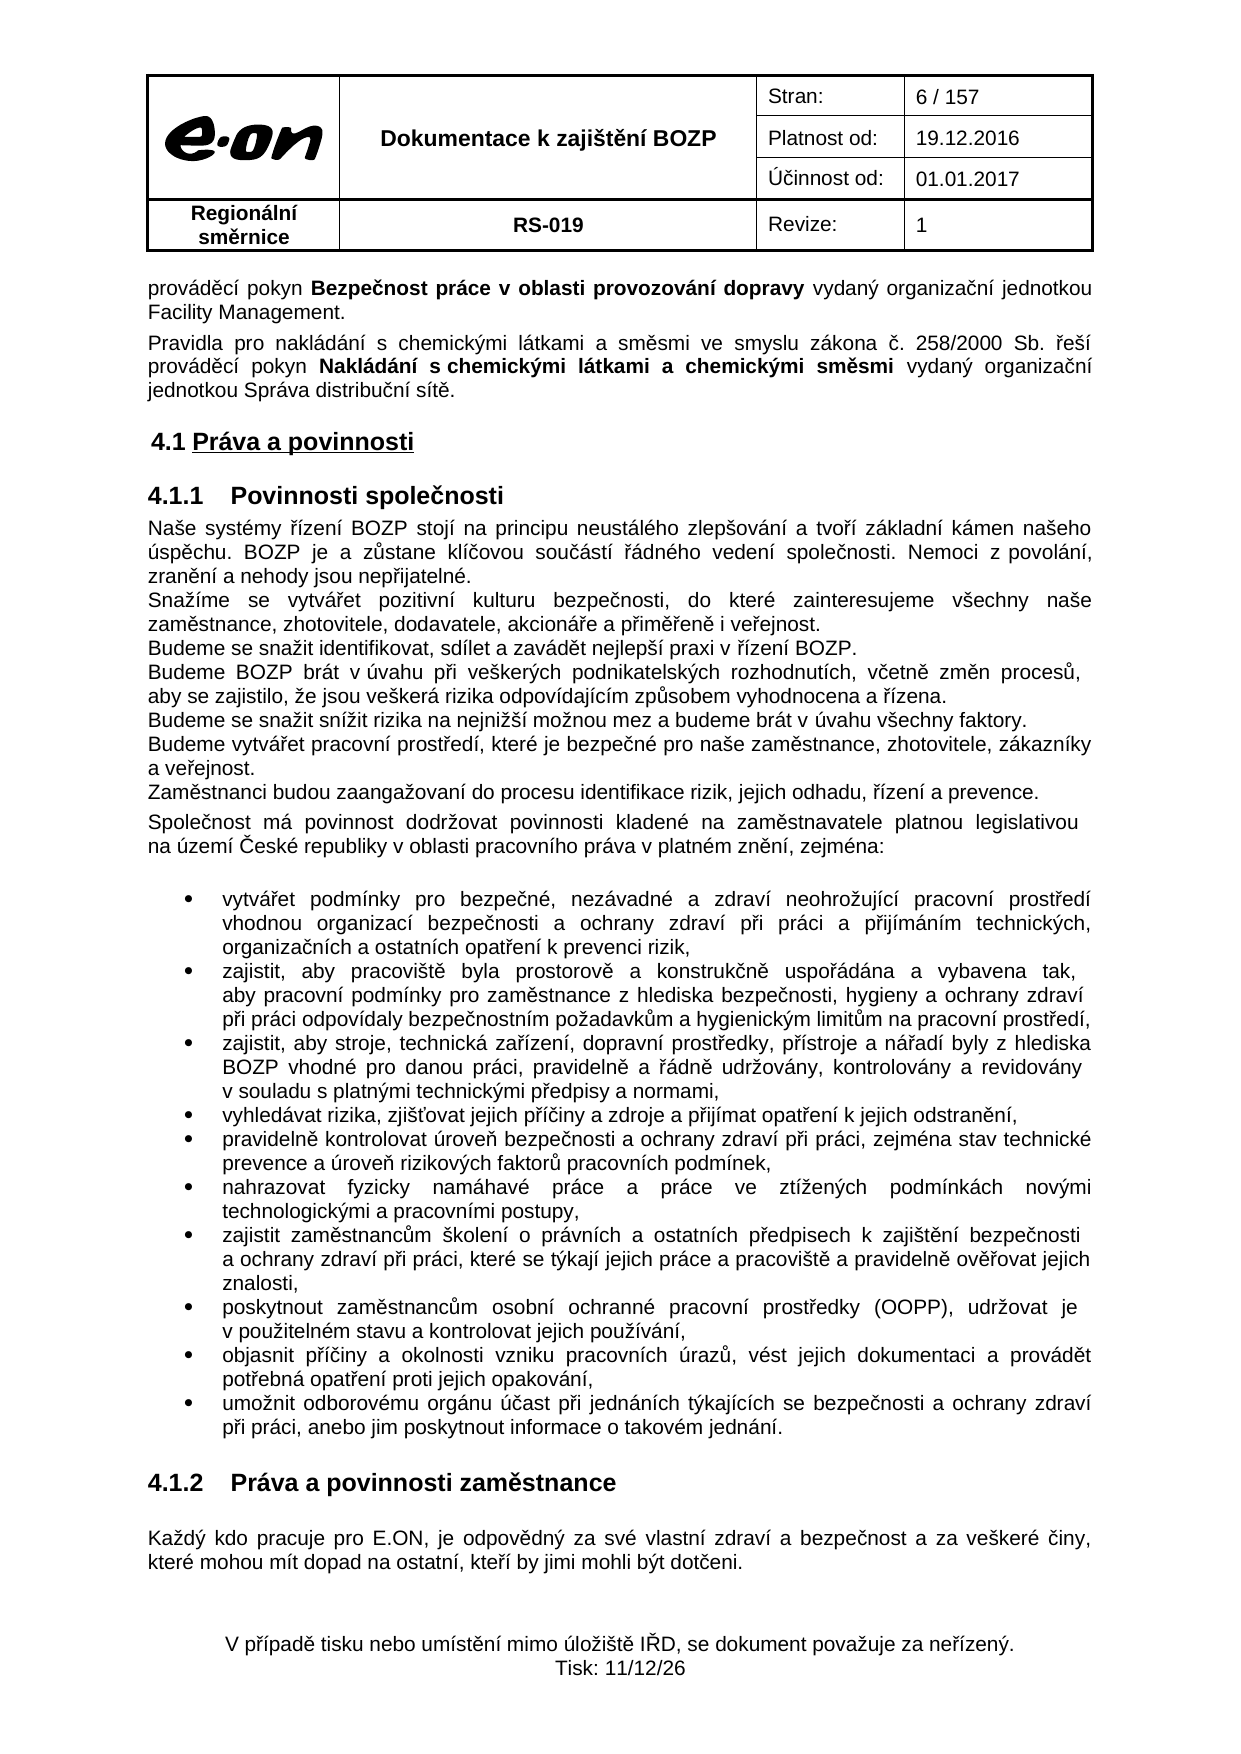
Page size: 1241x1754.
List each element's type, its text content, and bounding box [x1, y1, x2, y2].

text Každý kdo pracuje pro E.ON, je odpovědný za své vlastní zdraví a bezpečnost a za veškeré činy, které mohou mít dopad na ostatní, kteří by jimi mohli být dotčeni. [148, 1526, 1092, 1574]
list vytvářet podmínky pro bezpečné, nezávadné a zdraví neohrožující pracovní prostředí vhodnou organizací bezpečnosti a ochrany zdraví při práci a přijímáním technických, organizačních a ostatních opatření k prevenci rizik, [185, 887, 1092, 959]
list pravidelně kontrolovat úroveň bezpečnosti a ochrany zdraví při práci, zejména stav technické prevence a úroveň rizikových faktorů pracovních podmínek, [185, 1127, 1092, 1175]
list zajistit, aby stroje, technická zařízení, dopravní prostředky, přístroje a nářadí byly z hlediska BOZP vhodné pro danou práci, pravidelně a řádně udržovány, kontrolovány a revidovány v souladu s platnými technickými předpisy a normami, [185, 1031, 1092, 1103]
list umožnit odborovému orgánu účast při jednáních týkajících se bezpečnosti a ochrany zdraví při práci, anebo jim poskytnout informace o takovém jednání. [185, 1391, 1092, 1439]
subtitle Práva a povinnosti [151, 427, 1092, 456]
text Zaměstnanci budou zaangažovaní do procesu identifikace rizik, jejich odhadu, řízení a prevence. [148, 779, 1092, 803]
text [148, 276, 1092, 324]
subtitle Práva a povinnosti zaměstnance [148, 1468, 1092, 1497]
subtitle Povinnosti společnosti [148, 481, 1092, 510]
text Naše systémy řízení BOZP stojí na principu neustálého zlepšování a tvoří základní kámen našeho úspěchu. BOZP je a zůstane klíčovou součástí řádného vedení společnosti. Nemoci z povolání, zranění a nehody jsou nepřijatelné. [148, 516, 1092, 588]
list objasnit příčiny a okolnosti vzniku pracovních úrazů, vést jejich dokumentaci a provádět potřebná opatření proti jejich opakování, [185, 1343, 1092, 1391]
list zajistit, aby pracoviště byla prostorově a konstrukčně uspořádána a vybavena tak, aby pracovní podmínky pro zaměstnance z hlediska bezpečnosti, hygieny a ochrany zdraví při práci odpovídaly bezpečnostním požadavkům a hygienickým limitům na pracovní prostředí, [185, 959, 1092, 1031]
text Budeme vytvářet pracovní prostředí, které je bezpečné pro naše zaměstnance, zhotovitele, zákazníky a veřejnost. [148, 732, 1092, 779]
list zajistit zaměstnancům školení o právních a ostatních předpisech k zajištění bezpečnosti a ochrany zdraví při práci, které se týkají jejich práce a pracoviště a pravidelně ověřovat jejich znalosti, [185, 1223, 1092, 1295]
text Budeme se snažit identifikovat, sdílet a zavádět nejlepší praxi v řízení BOZP. [148, 636, 1092, 660]
text Společnost má povinnost dodržovat povinnosti kladené na zaměstnavatele platnou legislativou na území České republiky v oblasti pracovního práva v platném znění, zejména: [148, 810, 1092, 858]
list poskytnout zaměstnancům osobní ochranné pracovní prostředky (OOPP), udržovat je v použitelném stavu a kontrolovat jejich používání, [185, 1295, 1092, 1343]
list nahrazovat fyzicky namáhavé práce a práce ve ztížených podmínkách novými technologickými a pracovními postupy, [185, 1175, 1092, 1223]
text Budeme se snažit snížit rizika na nejnižší možnou mez a budeme brát v úvahu všechny faktory. [148, 708, 1092, 732]
text Budeme BOZP brát v úvahu při veškerých podnikatelských rozhodnutích, včetně změn procesů, aby se zajistilo, že jsou veškerá rizika odpovídajícím způsobem vyhodnocena a řízena. [148, 660, 1092, 708]
text Pravidla pro nakládání s chemickými látkami a směsmi ve smyslu zákona č. 258/2000 Sb. řeší prováděcí pokyn Nakládání s chemickými látkami a chemickými směsmi vydaný organizační jednotkou Správa distribuční sítě. [148, 330, 1092, 402]
list vyhledávat rizika, zjišťovat jejich příčiny a zdroje a přijímat opatření k jejich odstranění, [185, 1103, 1092, 1127]
text Snažíme se vytvářet pozitivní kulturu bezpečnosti, do které zainteresujeme všechny naše zaměstnance, zhotovitele, dodavatele, akcionáře a přiměřeně i veřejnost. [148, 588, 1092, 636]
